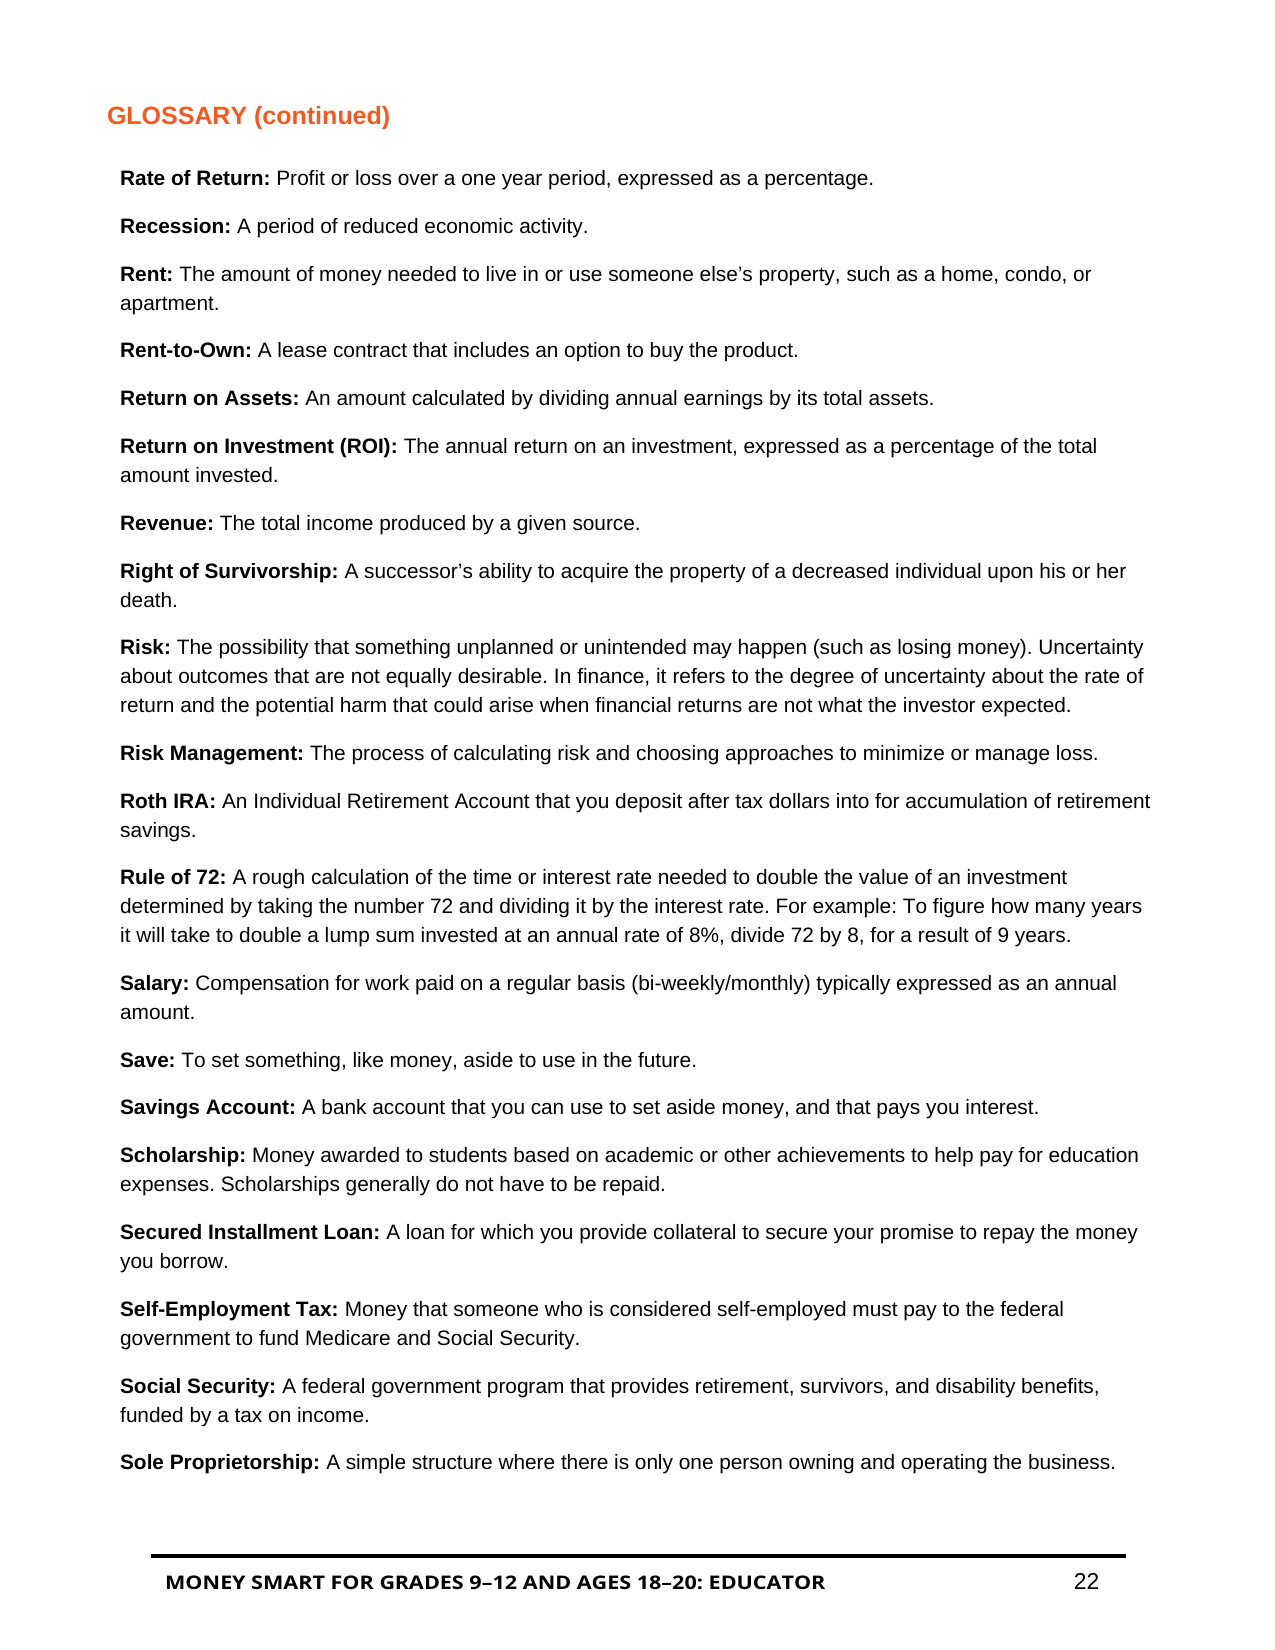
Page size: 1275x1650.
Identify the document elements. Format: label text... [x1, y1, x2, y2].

text Rate of Return: Profit or loss over a one year period, expressed as a percentage. [120, 166, 1142, 189]
text Recession: A period of reduced economic activity. [120, 214, 1142, 238]
text Save: To set something, like money, aside to use in the future. [120, 1047, 1142, 1071]
text Right of Survivorship: A successor’s ability to acquire the property of a decreased individual upon his or her death. [120, 558, 1142, 611]
text Risk Management: The process of calculating risk and choosing approaches to minimize or manage loss. [120, 741, 1142, 764]
text Return on Assets: An amount calculated by dividing annual earnings by its total assets. [120, 386, 1142, 410]
text Sole Proprietorship: A simple structure where there is only one person owning and operating the business. [120, 1450, 1142, 1474]
text Social Security: A federal government program that provides retirement, survivors, and disability benefits, funded by a tax on income. [120, 1373, 1142, 1426]
text Roth IRA: An Individual Retirement Account that you deposit after tax dollars into for accumulation of retirement savings. [120, 788, 1154, 841]
text Secured Installment Loan: A loan for which you provide collateral to secure your promise to repay the money you borrow. [120, 1219, 1154, 1272]
text Risk: The possibility that something unplanned or unintended may happen (such as losing money). Uncertainty about outcomes that are not equally desirable. In finance, it refers to the degree of uncertainty about the rate of return and the potential harm that could arise when financial returns are not what the investor expected. [120, 635, 1145, 717]
text Return on Investment (ROI): The annual return on an investment, expressed as a percentage of the total amount invested. [120, 434, 1142, 487]
text Rule of 72: A rough calculation of the time or interest rate needed to double the value of an investment determined by taking the number 72 and dividing it by the interest rate. For example: To figure how many years it will take to double a lump sum invested at an annual rate of 8%, divide 72 by 8, for a result of 9 years. [120, 865, 1146, 947]
text Self-Employment Tax: Money that someone who is considered self-employed must pay to the federal government to fund Medicare and Social Security. [120, 1296, 1067, 1349]
text Revenue: The total income produced by a given source. [120, 511, 1142, 534]
text Rent: The amount of money needed to live in or use someone else’s property, such as a home, condo, or apartment. [120, 261, 1142, 314]
text Rent-to-Own: A lease contract that includes an option to buy the product. [120, 338, 1142, 362]
text Salary: Compensation for work paid on a regular basis (bi-weekly/monthly) typically expressed as an annual amount. [120, 971, 1120, 1023]
text Scholarship: Money awarded to students based on academic or other achievements to help pay for education expenses. Scholarships generally do not have to be repaid. [120, 1143, 1142, 1196]
text Savings Account: A bank account that you can use to set aside money, and that pays you interest. [120, 1095, 1142, 1119]
